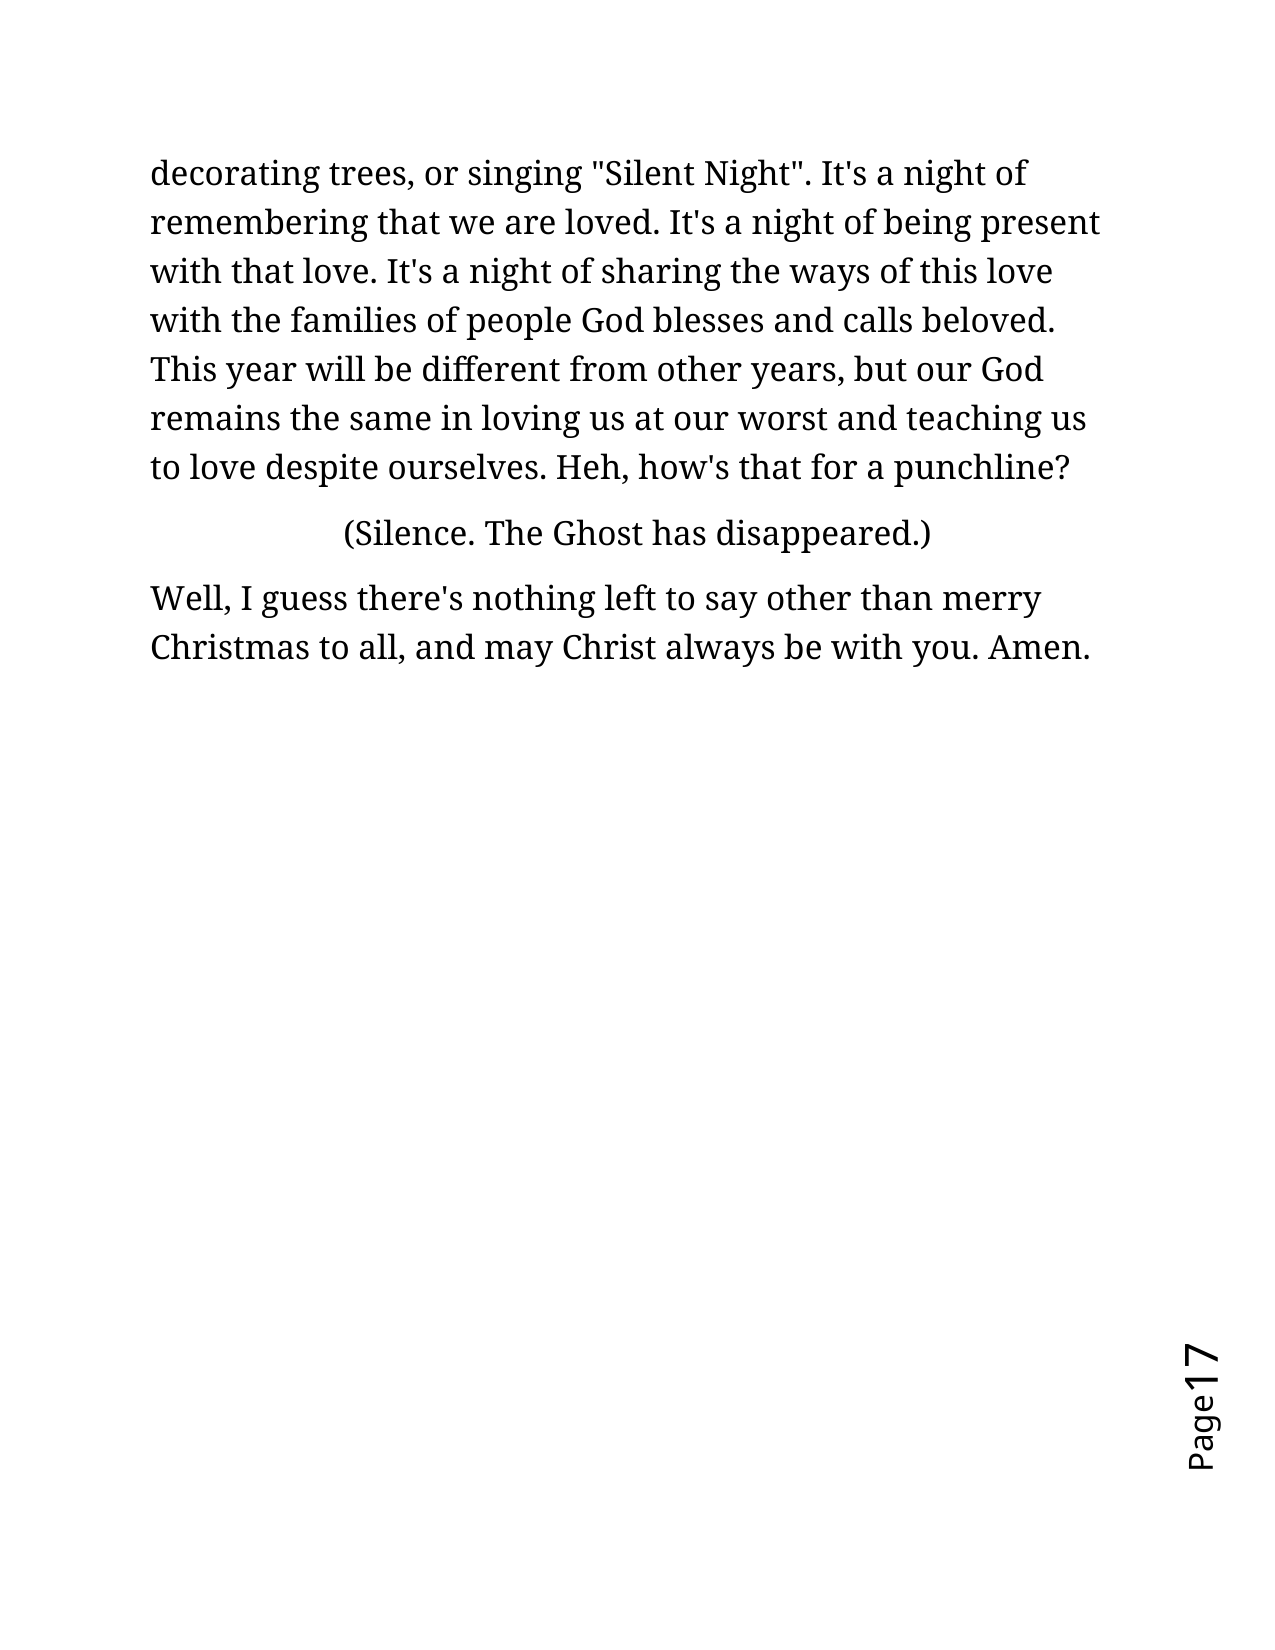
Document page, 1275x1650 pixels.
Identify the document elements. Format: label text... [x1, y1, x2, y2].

text Well, I guess there's nothing left to say other than merry Christmas to all, and may Christ always be with you. Amen. [150, 575, 1125, 669]
text (Silence. The Ghost has disappeared.) [150, 509, 1125, 555]
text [150, 150, 1125, 489]
